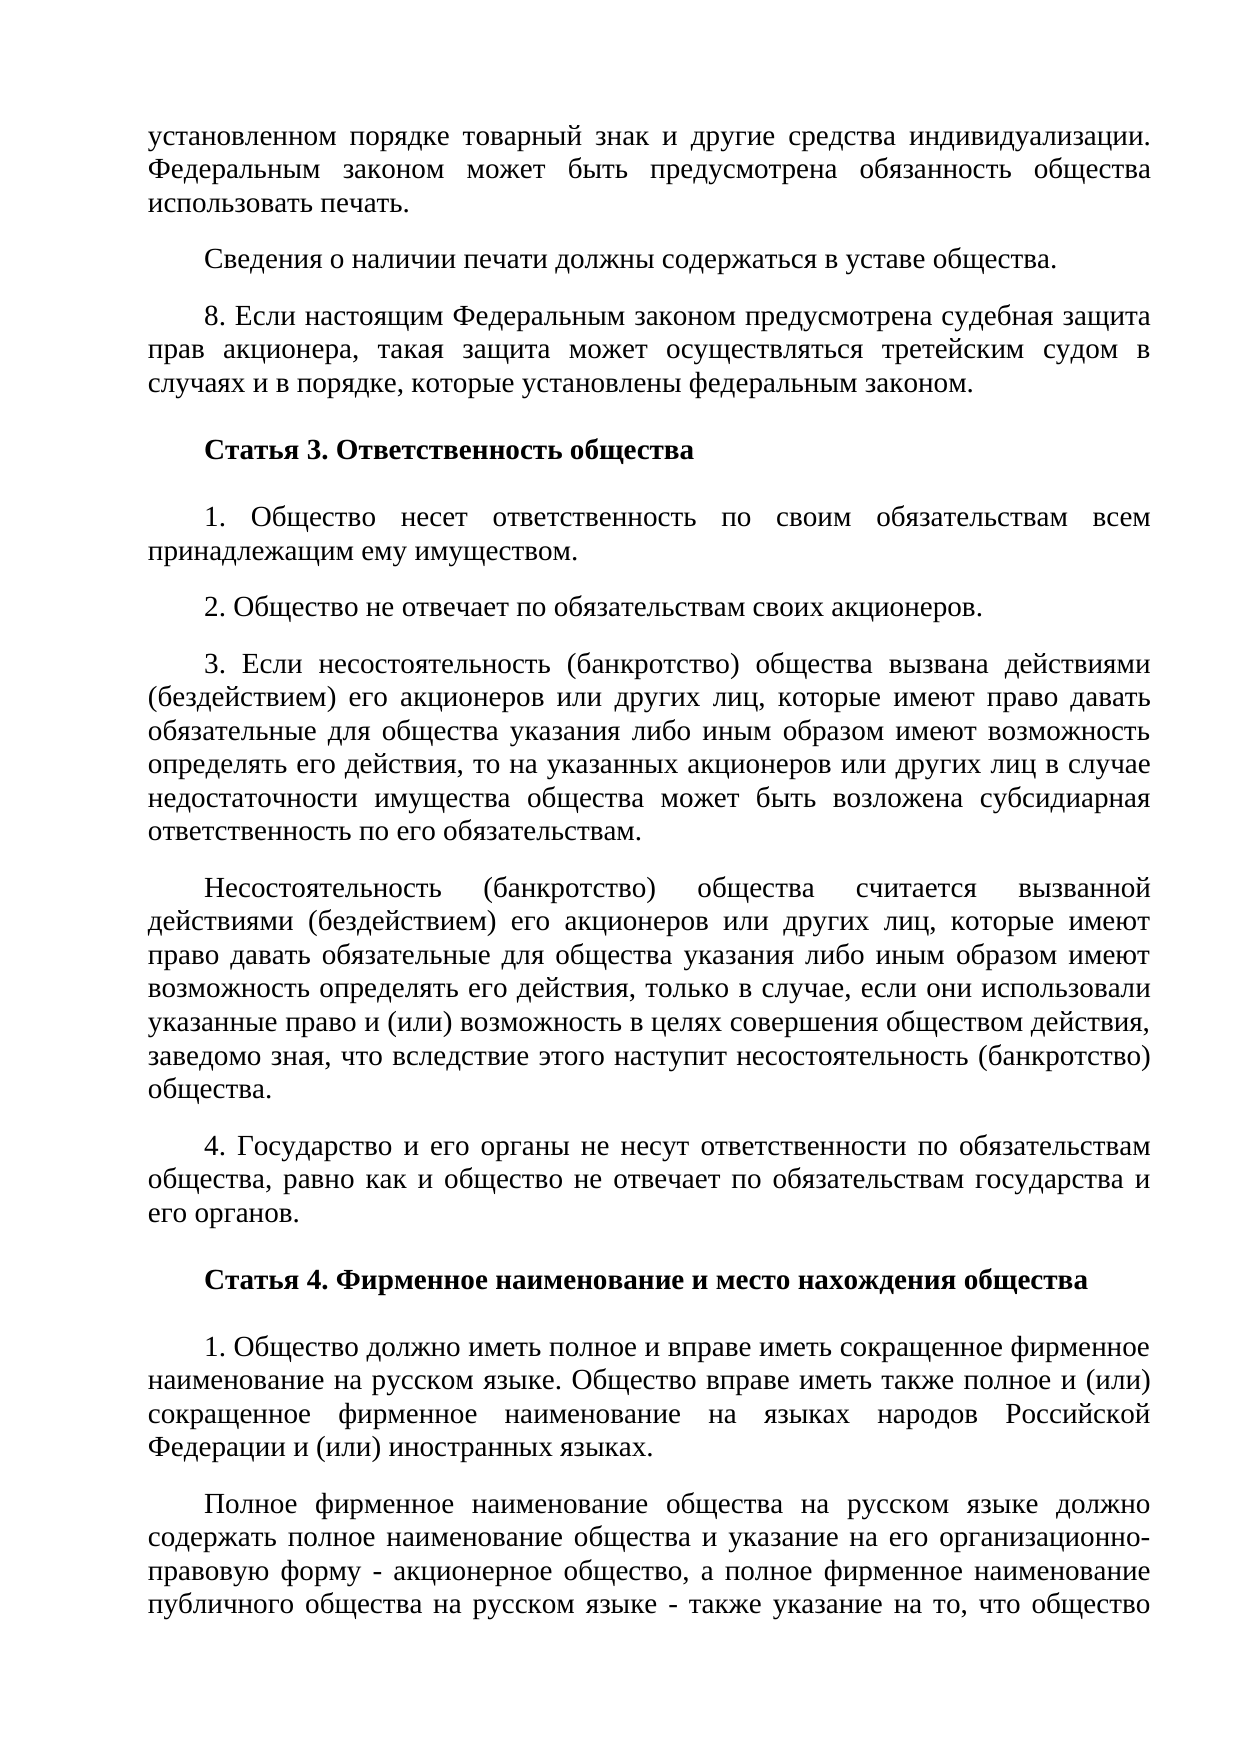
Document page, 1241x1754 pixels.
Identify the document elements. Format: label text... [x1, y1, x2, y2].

text 3. Если несостоятельность (банкротство) общества вызвана действиями (бездействием) его акционеров или других лиц, которые имеют право давать обязательные для общества указания либо иным образом имеют возможность определять его действия, то на указанных акционеров или других лиц в случае недостаточности имущества общества может быть возложена субсидиарная ответственность по его обязательствам. [148, 646, 1152, 847]
text 8. Если настоящим Федеральным законом предусмотрена судебная защита прав акционера, такая защита может осуществляться третейским судом в случаях и в порядке, которые установлены федеральным законом. [148, 298, 1152, 399]
title Статья 3. Ответственность общества [148, 432, 1152, 466]
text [148, 1486, 1152, 1620]
text 1. Общество должно иметь полное и вправе иметь сокращенное фирменное наименование на русском языке. Общество вправе иметь также полное и (или) сокращенное фирменное наименование на языках народов Российской Федерации и (или) иностранных языках. [148, 1329, 1152, 1463]
text 2. Общество не отвечает по обязательствам своих акционеров. [148, 589, 1152, 623]
title Статья 4. Фирменное наименование и место нахождения общества [148, 1262, 1152, 1295]
text 1. Общество несет ответственность по своим обязательствам всем принадлежащим ему имуществом. [148, 499, 1152, 566]
text Сведения о наличии печати должны содержаться в уставе общества. [148, 242, 1152, 275]
text Несостоятельность (банкротство) общества считается вызванной действиями (бездействием) его акционеров или других лиц, которые имеют право давать обязательные для общества указания либо иным образом имеют возможность определять его действия, только в случае, если они использовали указанные право и (или) возможность в целях совершения обществом действия, заведомо зная, что вследствие этого наступит несостоятельность (банкротство) общества. [148, 870, 1152, 1105]
text 4. Государство и его органы не несут ответственности по обязательствам общества, равно как и общество не отвечает по обязательствам государства и его органов. [148, 1128, 1152, 1228]
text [148, 118, 1152, 219]
